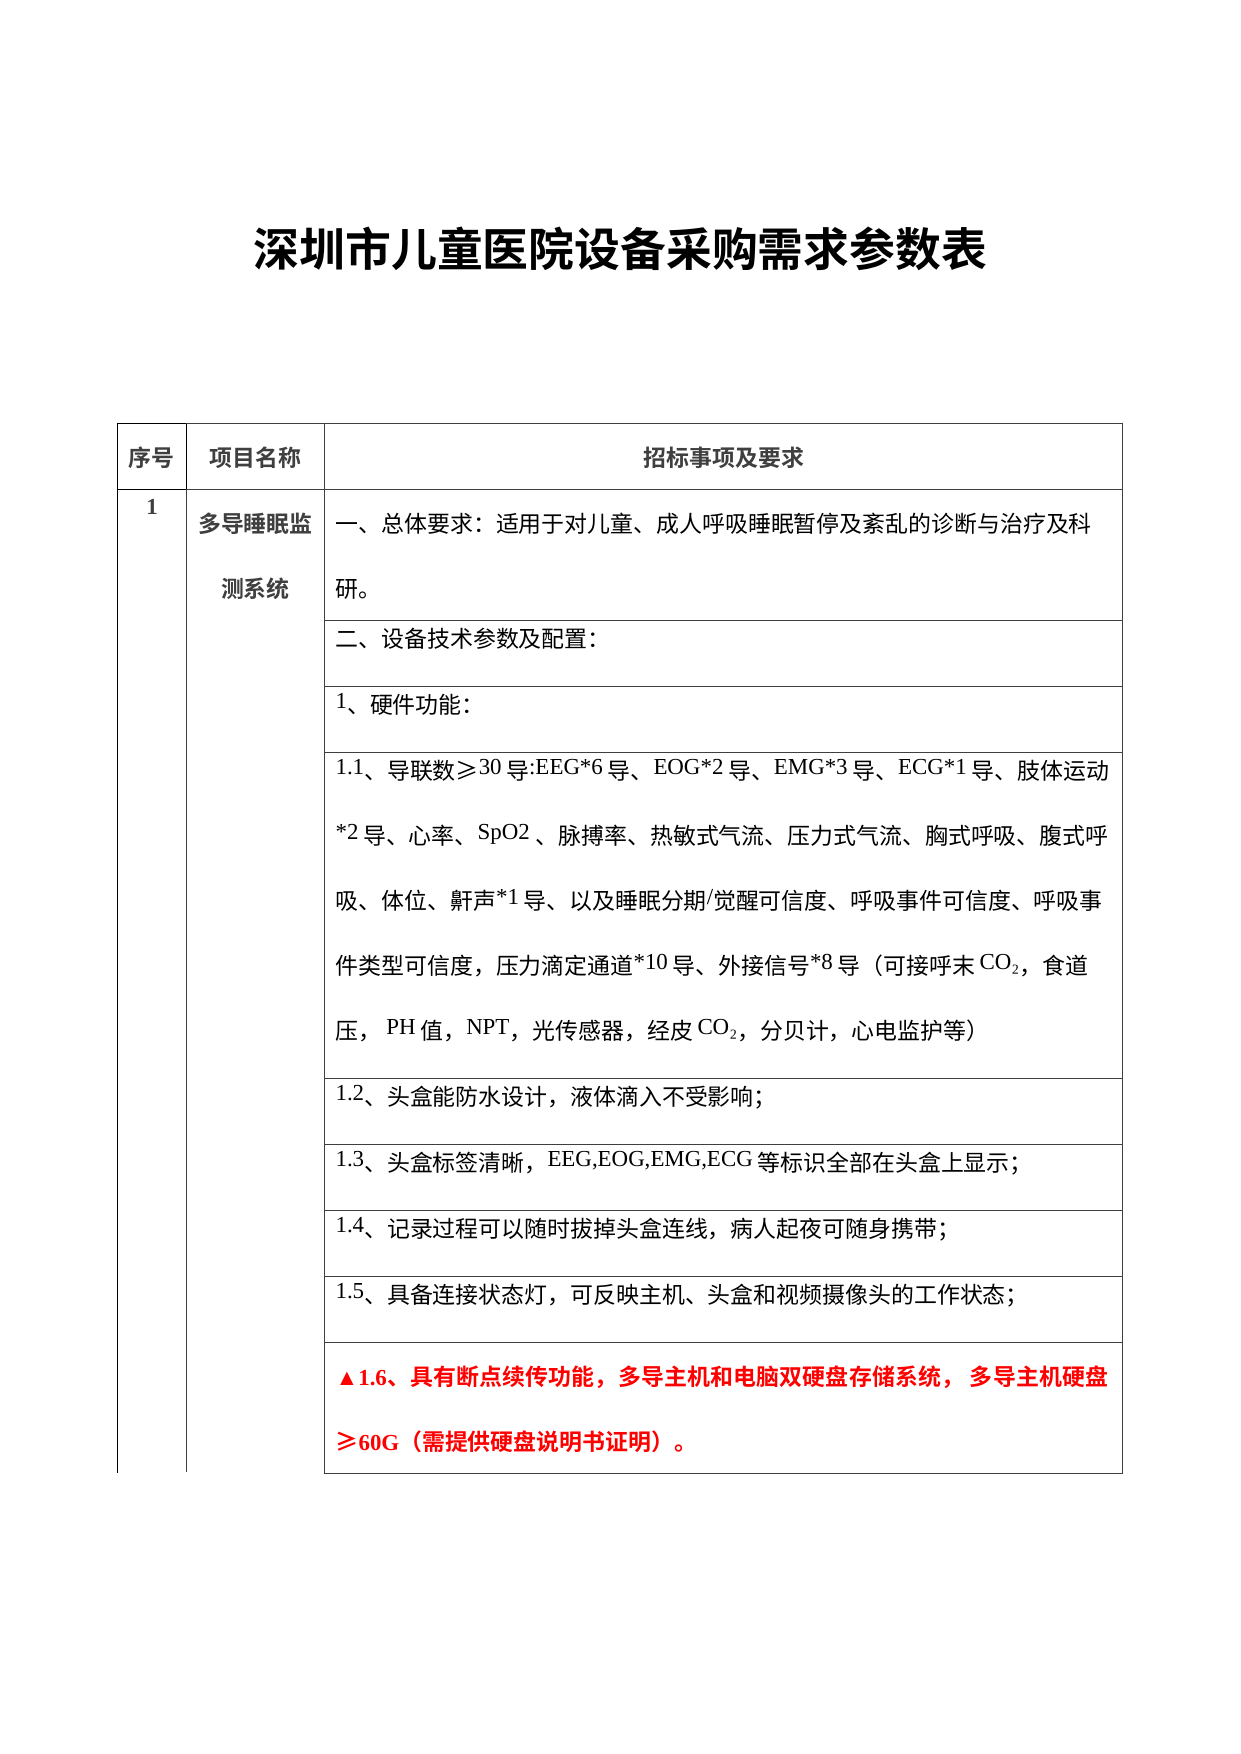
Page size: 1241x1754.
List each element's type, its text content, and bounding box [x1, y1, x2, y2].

table_header 招标事项及要求 [325, 424, 1122, 489]
table_cell 1.3、头盒标签清晰，EEG,EOG,EMG,ECG等标识全部在头盒上显示； [325, 1145, 1122, 1210]
table_cell 一、总体要求：适用于对儿童、成人呼吸睡眠暂停及紊乱的诊断与治疗及科研。 [325, 490, 1122, 620]
table_cell 1.2、头盒能防水设计，液体滴入不受影响； [325, 1079, 1122, 1144]
table_cell 1、硬件功能： [325, 687, 1122, 752]
table_header 项目名称 [187, 424, 324, 489]
table_cell 1 [118, 490, 186, 1473]
table_cell 多导睡眠监测系统 [186, 490, 324, 1473]
table_cell ▲1.6、具有断点续传功能，多导主机和电脑双硬盘存储系统， 多导主机硬盘≥60G（需提供硬盘说明书证明）。 [325, 1343, 1122, 1473]
table_cell 1.4、记录过程可以随时拔掉头盒连线，病人起夜可随身携带； [325, 1211, 1122, 1276]
table_cell 1.1、导联数≥30导:EEG*6导、EOG*2导、EMG*3导、ECG*1导、肢体运动*2导、心率、SpO2 、脉搏率、热敏式气流、压力式气流、胸式呼吸、腹式呼吸、体位、鼾声*1导、以及睡眠分期/觉醒可信度、呼吸事件可信度、呼吸事件类型可信度，压力滴定通道*10导、外接信号*8导（可接呼末CO₂，食道压， PH值，NPT，光传感器，经皮CO₂，分贝计，心电监护等） [325, 753, 1122, 1078]
table_cell 1.5、具备连接状态灯，可反映主机、头盒和视频摄像头的工作状态； [325, 1277, 1122, 1342]
table_header 序号 [118, 424, 186, 489]
table_cell 二、设备技术参数及配置： [325, 621, 1122, 686]
subtitle 深圳市儿童医院设备采购需求参数表 [112, 197, 1128, 295]
